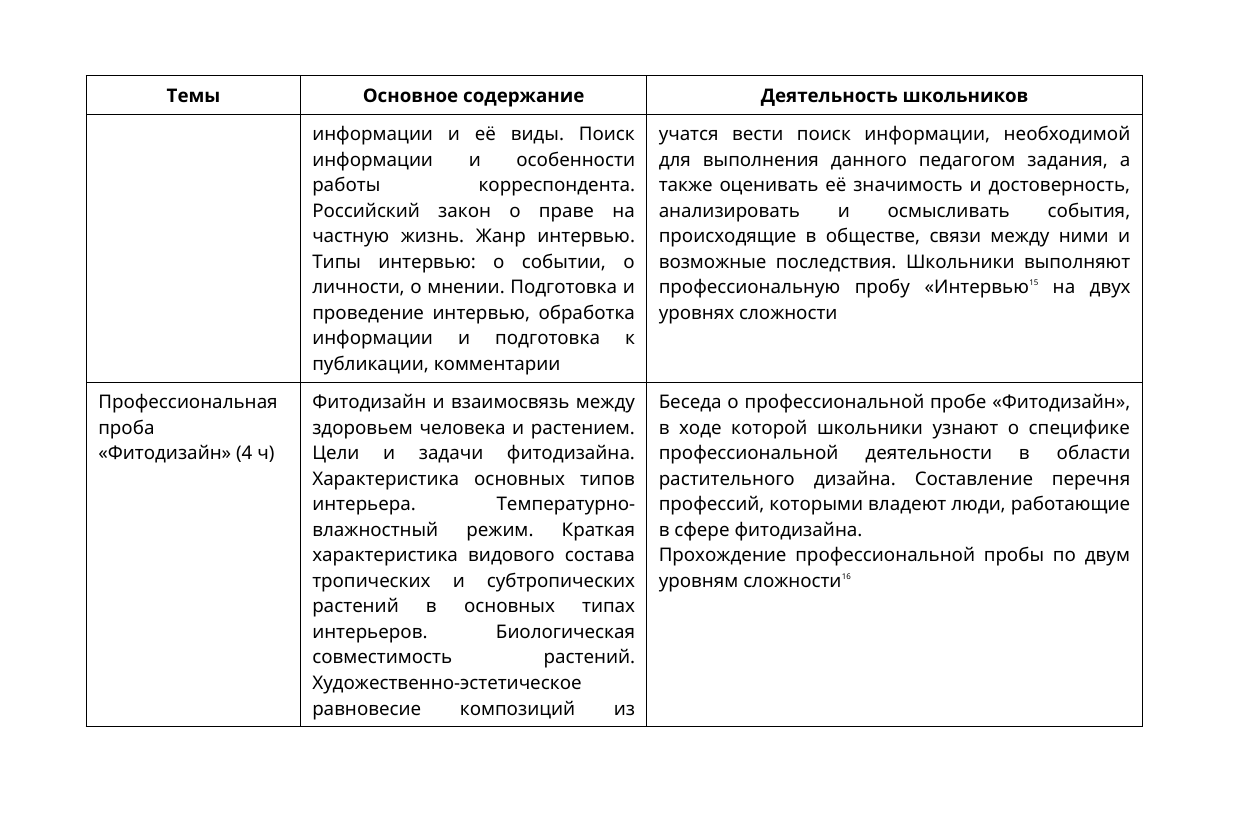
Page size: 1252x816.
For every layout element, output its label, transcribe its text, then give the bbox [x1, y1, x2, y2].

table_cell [301, 115, 646, 382]
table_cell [301, 383, 646, 726]
table_cell [87, 115, 300, 382]
table_header Темы [87, 76, 300, 113]
table_header Деятельность школьников [647, 76, 1142, 113]
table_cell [87, 383, 300, 726]
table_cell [647, 115, 1142, 382]
table_header Основное содержание [301, 76, 646, 113]
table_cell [647, 383, 1142, 726]
